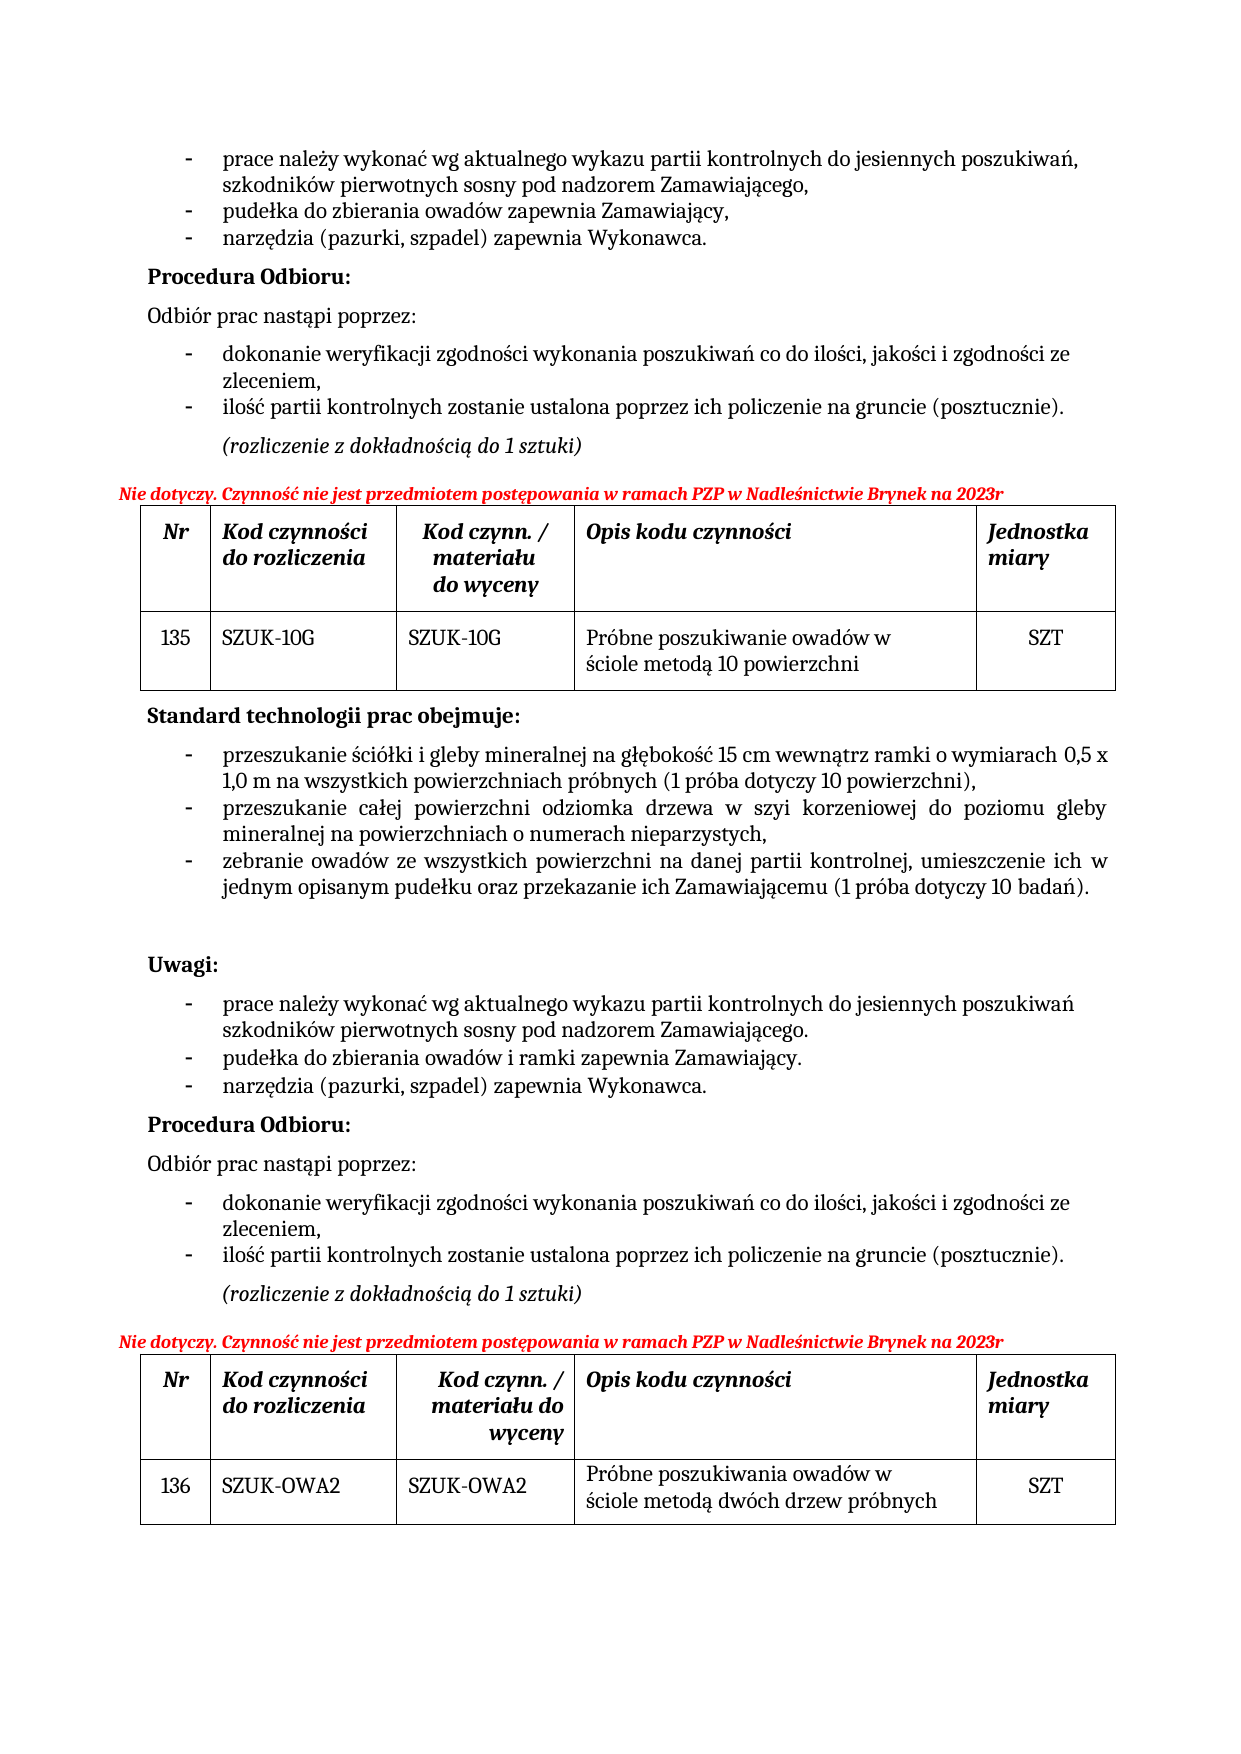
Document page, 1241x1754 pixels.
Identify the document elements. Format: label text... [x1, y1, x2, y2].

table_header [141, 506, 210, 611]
list ilość partii kontrolnych zostanie ustalona poprzez ich policzenie na gruncie (posztucznie). [185, 1242, 1138, 1268]
text Nie dotyczy. Czynność nie jest przedmiotem postępowania w ramach PZP w Nadleśnictwie Brynek na 2023r [119, 484, 1138, 505]
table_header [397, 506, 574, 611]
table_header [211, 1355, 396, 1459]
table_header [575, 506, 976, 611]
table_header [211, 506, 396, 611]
list prace należy wykonać wg aktualnego wykazu partii kontrolnych do jesiennych poszukiwań szkodników pierwotnych sosny pod nadzorem Zamawiającego. [185, 990, 1108, 1043]
text Nie dotyczy. Czynność nie jest przedmiotem postępowania w ramach PZP w Nadleśnictwie Brynek na 2023r [119, 1332, 1138, 1353]
list narzędzia (pazurki, szpadel) zapewnia Wykonawca. [185, 225, 1138, 251]
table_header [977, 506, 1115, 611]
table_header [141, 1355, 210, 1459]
list zebranie owadów ze wszystkich powierzchni na danej partii kontrolnej, umieszczenie ich w jednym opisanym pudełku oraz przekazanie ich Zamawiającemu (1 próba dotyczy 10 badań). [185, 847, 1108, 900]
list ilość partii kontrolnych zostanie ustalona poprzez ich policzenie na gruncie (posztucznie). [185, 394, 1138, 420]
list narzędzia (pazurki, szpadel) zapewnia Wykonawca. [185, 1071, 1138, 1099]
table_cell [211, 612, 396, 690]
subtitle Uwagi: [147, 951, 1138, 978]
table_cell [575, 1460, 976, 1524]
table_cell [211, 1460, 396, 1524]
list pudełka do zbierania owadów zapewnia Zamawiający, [185, 198, 1138, 224]
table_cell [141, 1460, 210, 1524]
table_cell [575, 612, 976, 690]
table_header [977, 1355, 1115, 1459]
list dokonanie weryfikacji zgodności wykonania poszukiwań co do ilości, jakości i zgodności ze zleceniem, [185, 341, 1108, 394]
text Odbiór prac nastąpi poprzez: [147, 302, 1138, 329]
subtitle Procedura Odbioru: [147, 1112, 1138, 1138]
text (rozliczenie z dokładnością do 1 sztuki) [221, 433, 1138, 459]
text Odbiór prac nastąpi poprzez: [147, 1151, 1138, 1177]
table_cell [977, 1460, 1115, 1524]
subtitle Procedura Odbioru: [147, 263, 1138, 290]
list przeszukanie całej powierzchni odziomka drzewa w szyi korzeniowej do poziomu gleby mineralnej na powierzchniach o numerach nieparzystych, [185, 795, 1108, 847]
list pudełka do zbierania owadów i ramki zapewnia Zamawiający. [185, 1043, 1138, 1071]
list dokonanie weryfikacji zgodności wykonania poszukiwań co do ilości, jakości i zgodności ze zleceniem, [185, 1189, 1108, 1242]
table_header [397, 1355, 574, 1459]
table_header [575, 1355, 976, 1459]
list prace należy wykonać wg aktualnego wykazu partii kontrolnych do jesiennych poszukiwań, szkodników pierwotnych sosny pod nadzorem Zamawiającego, [185, 146, 1108, 198]
text (rozliczenie z dokładnością do 1 sztuki) [221, 1281, 1138, 1307]
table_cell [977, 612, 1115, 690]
subtitle Standard technologii prac obejmuje: [147, 703, 1138, 729]
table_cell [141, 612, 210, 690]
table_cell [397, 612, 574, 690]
list przeszukanie ściółki i gleby mineralnej na głębokość 15 cm wewnątrz ramki o wymiarach 0,5 x 1,0 m na wszystkich powierzchniach próbnych (1 próba dotyczy 10 powierzchni), [185, 742, 1108, 794]
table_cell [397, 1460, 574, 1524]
